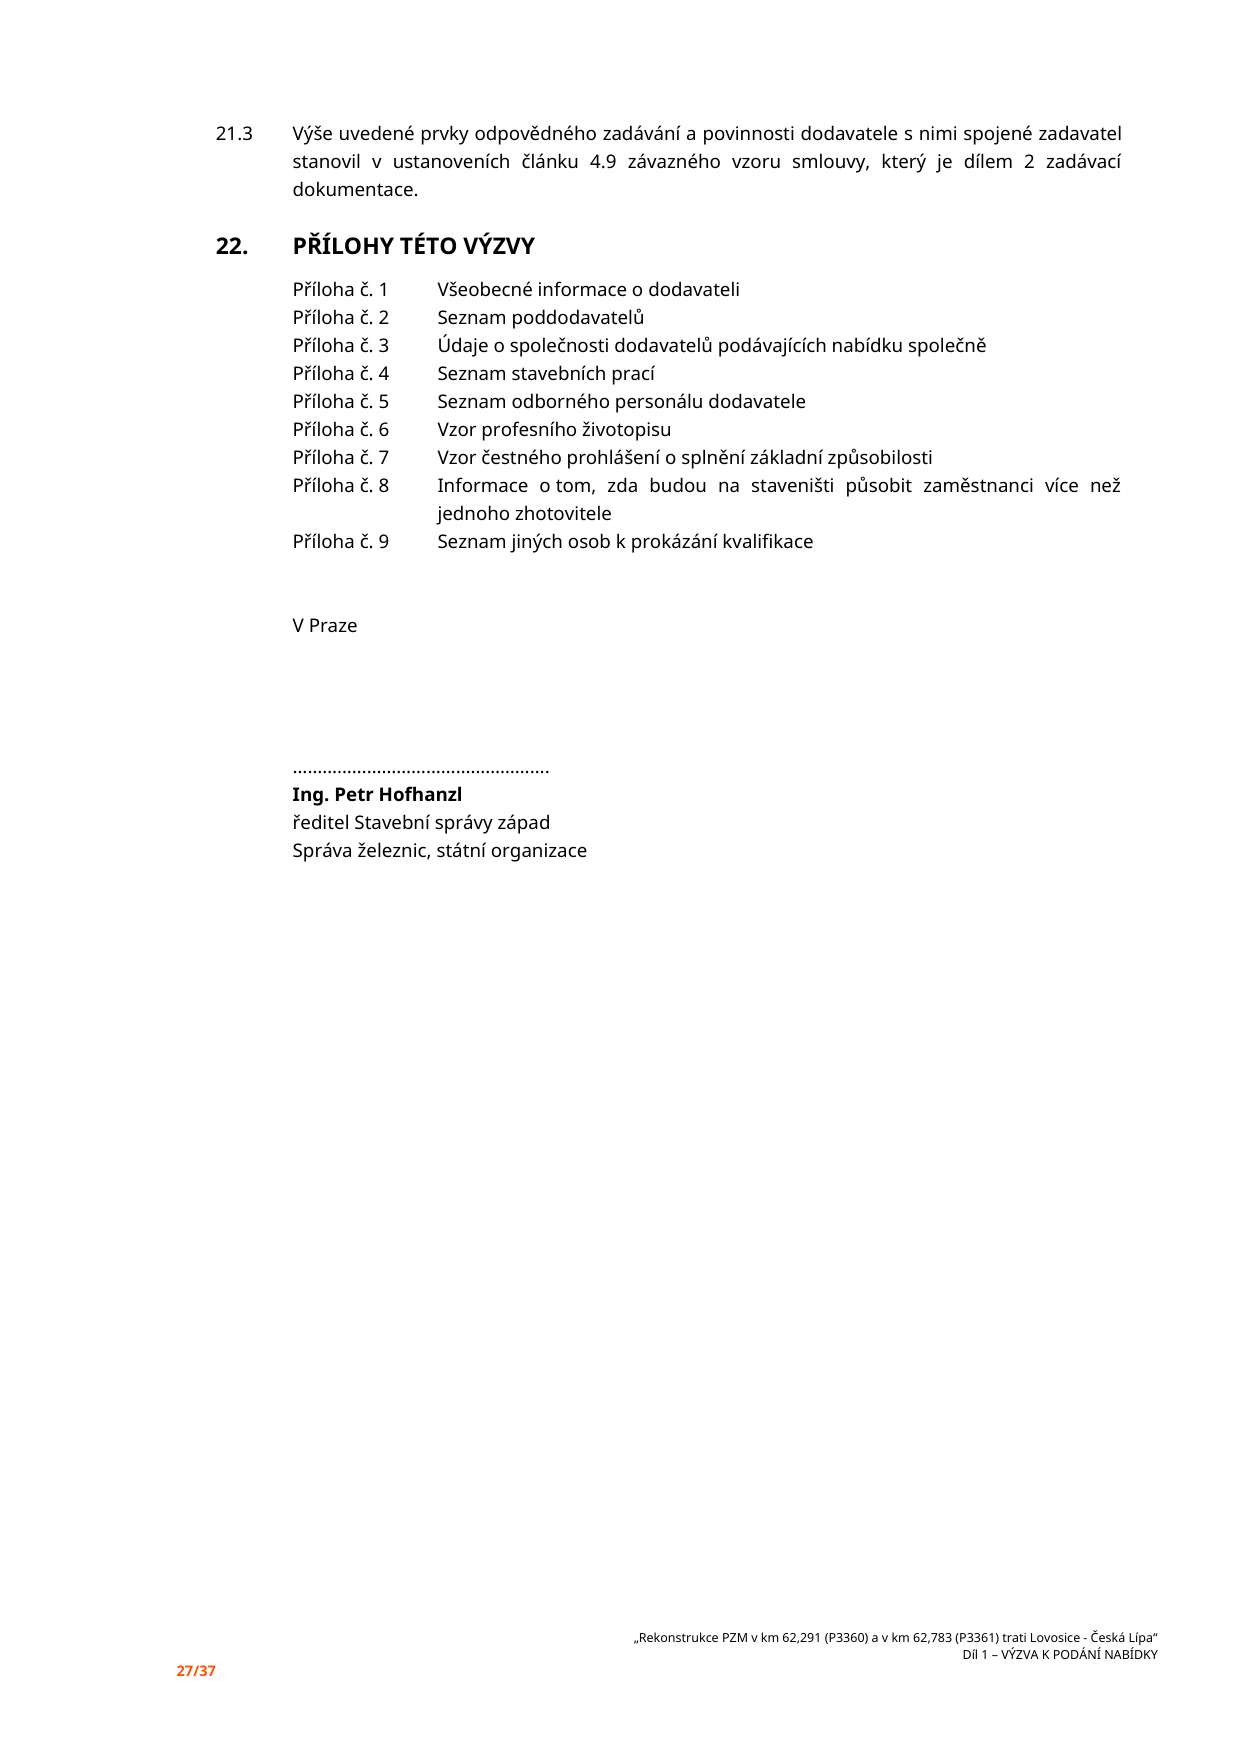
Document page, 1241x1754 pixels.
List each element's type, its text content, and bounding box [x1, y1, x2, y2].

text Příloha č. 4 Seznam stavebních prací [292, 361, 1122, 386]
text Příloha č. 7 Vzor čestného prohlášení o splnění základní způsobilosti [292, 445, 1122, 470]
text Příloha č. 6 Vzor profesního životopisu [292, 417, 1122, 442]
text V Praze [292, 613, 1122, 638]
text Příloha č. 3 Údaje o společnosti dodavatelů podávajících nabídku společně [292, 333, 1122, 358]
text Správa železnic, státní organizace [292, 837, 1122, 862]
text ředitel Stavební správy západ [292, 809, 1122, 834]
text ……………………………………………. [292, 753, 1122, 778]
text Příloha č. 2 Seznam poddodavatelů [292, 304, 1122, 330]
text Příloha č. 1 Všeobecné informace o dodavateli [292, 277, 1122, 302]
text Příloha č. 5 Seznam odborného personálu dodavatele [292, 389, 1122, 414]
text Výše uvedené prvky odpovědného zadávání a povinnosti dodavatele s nimi spojené zadavatel stanovil v ustanoveních článku 4.9 závazného vzoru smlouvy, který je dílem 2 zadávací dokumentace. [216, 121, 1122, 202]
text Příloha č. 8 Informace o tom, zda budou na staveništi působit zaměstnanci více než jednoho zhotovitele [292, 473, 1122, 526]
text Ing. Petr Hofhanzl [292, 781, 1122, 806]
text Příloha č. 9 Seznam jiných osob k prokázání kvalifikace [292, 529, 1122, 554]
text PŘÍLOHY TÉTO VÝZVY [216, 230, 1122, 261]
